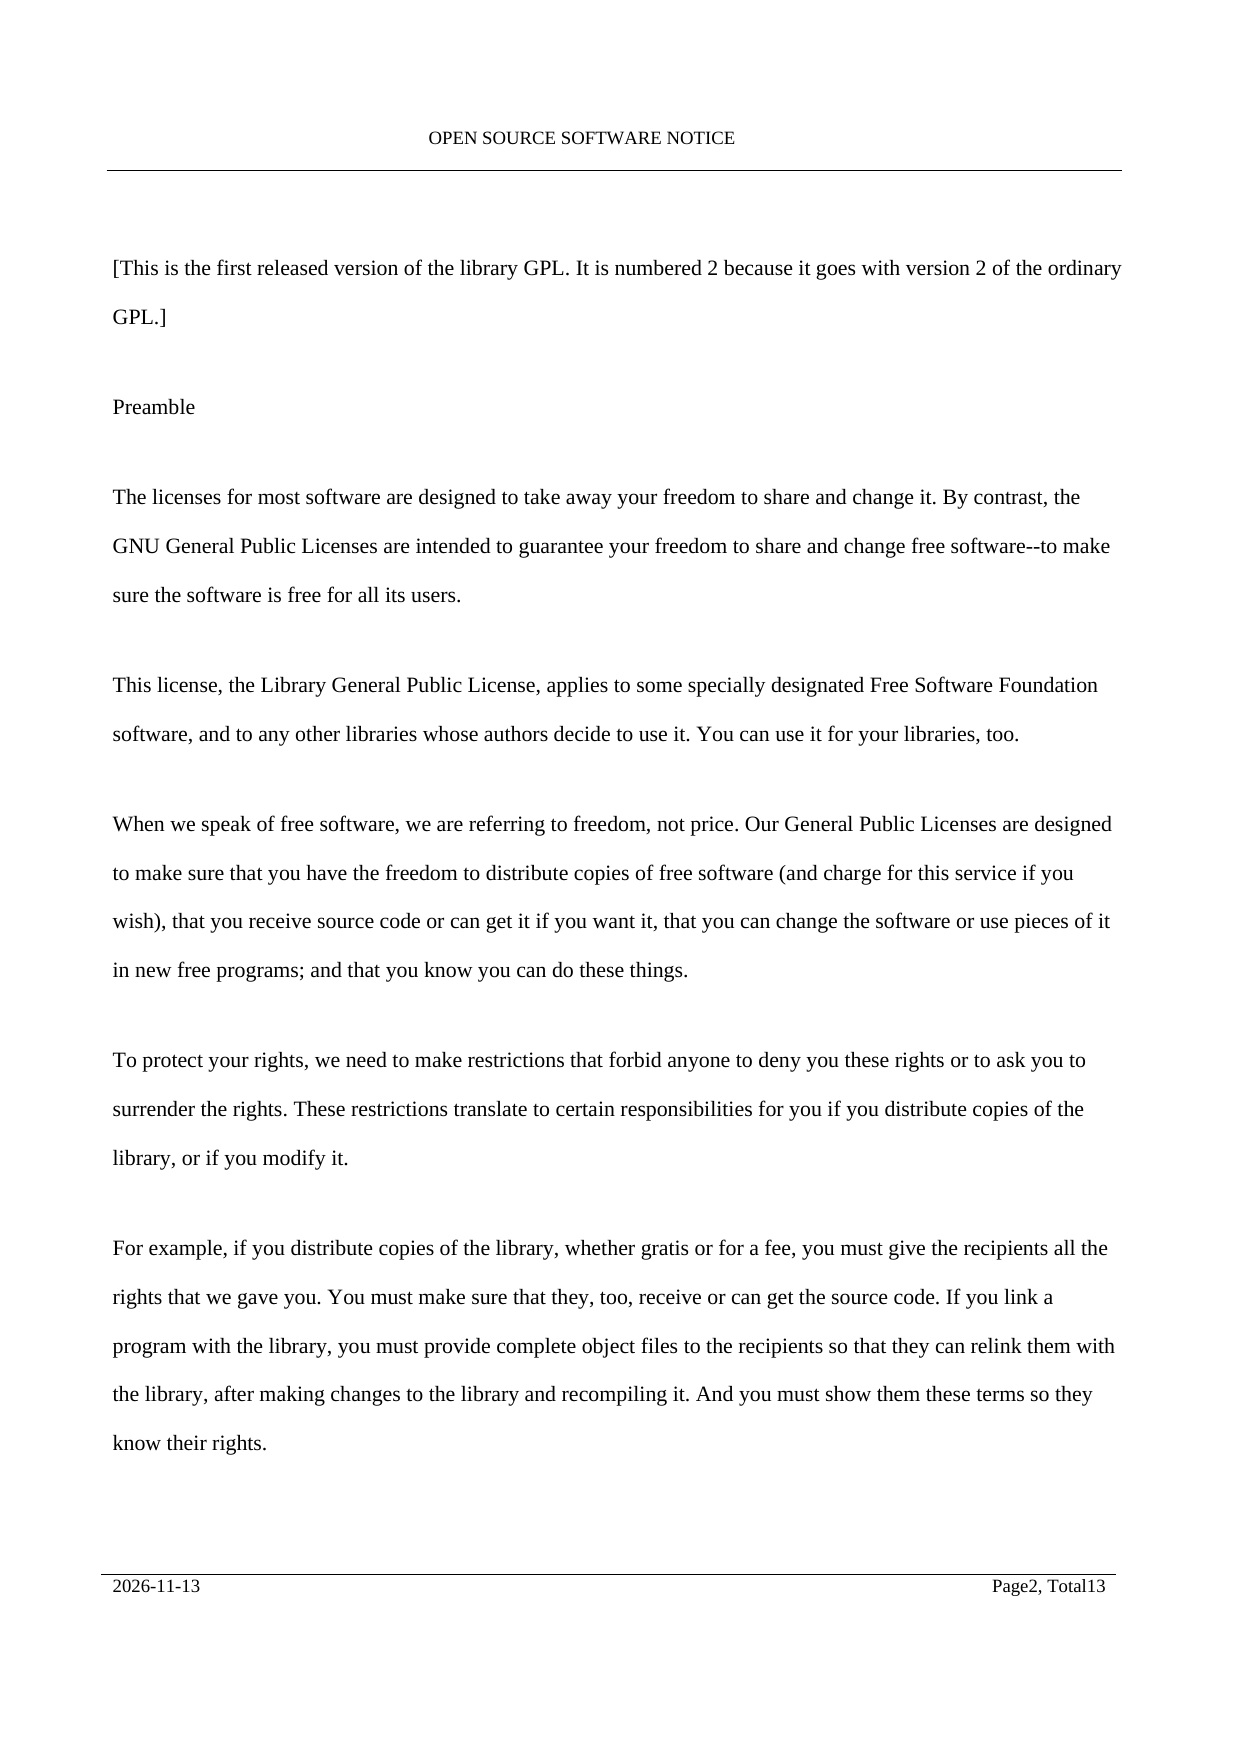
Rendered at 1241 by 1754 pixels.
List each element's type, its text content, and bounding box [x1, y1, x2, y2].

text To protect your rights, we need to make restrictions that forbid anyone to deny you these rights or to ask you to surrender the rights. These restrictions translate to certain responsibilities for you if you distribute copies of the library, or if you modify it. [112, 1044, 1128, 1174]
text [This is the first released version of the library GPL. It is numbered 2 because it goes with version 2 of the ordinary GPL.] [112, 251, 1128, 333]
text This license, the Library General Public License, applies to some specially designated Free Software Foundation software, and to any other libraries whose authors decide to use it. You can use it for your libraries, too. [112, 668, 1128, 749]
text The licenses for most software are designed to take away your freedom to share and change it. By contrast, the GNU General Public Licenses are intended to guarantee your freedom to share and change free software--to make sure the software is free for all its users. [112, 481, 1128, 611]
text For example, if you distribute copies of the library, whether gratis or for a fee, you must give the recipients all the rights that we gave you. You must make sure that they, too, receive or can get the source code. If you link a program with the library, you must provide complete object files to the recipients so that they can relink them with the library, after making changes to the library and recompiling it. And you must show them these terms so they know their rights. [112, 1231, 1128, 1459]
text Preamble [112, 390, 1128, 423]
text When we speak of free software, we are referring to freedom, not price. Our General Public Licenses are designed to make sure that you have the freedom to distribute copies of free software (and charge for this service if you wish), that you receive source code or can get it if you want it, that you can change the software or use pieces of it in new free programs; and that you know you can do these things. [112, 807, 1128, 986]
